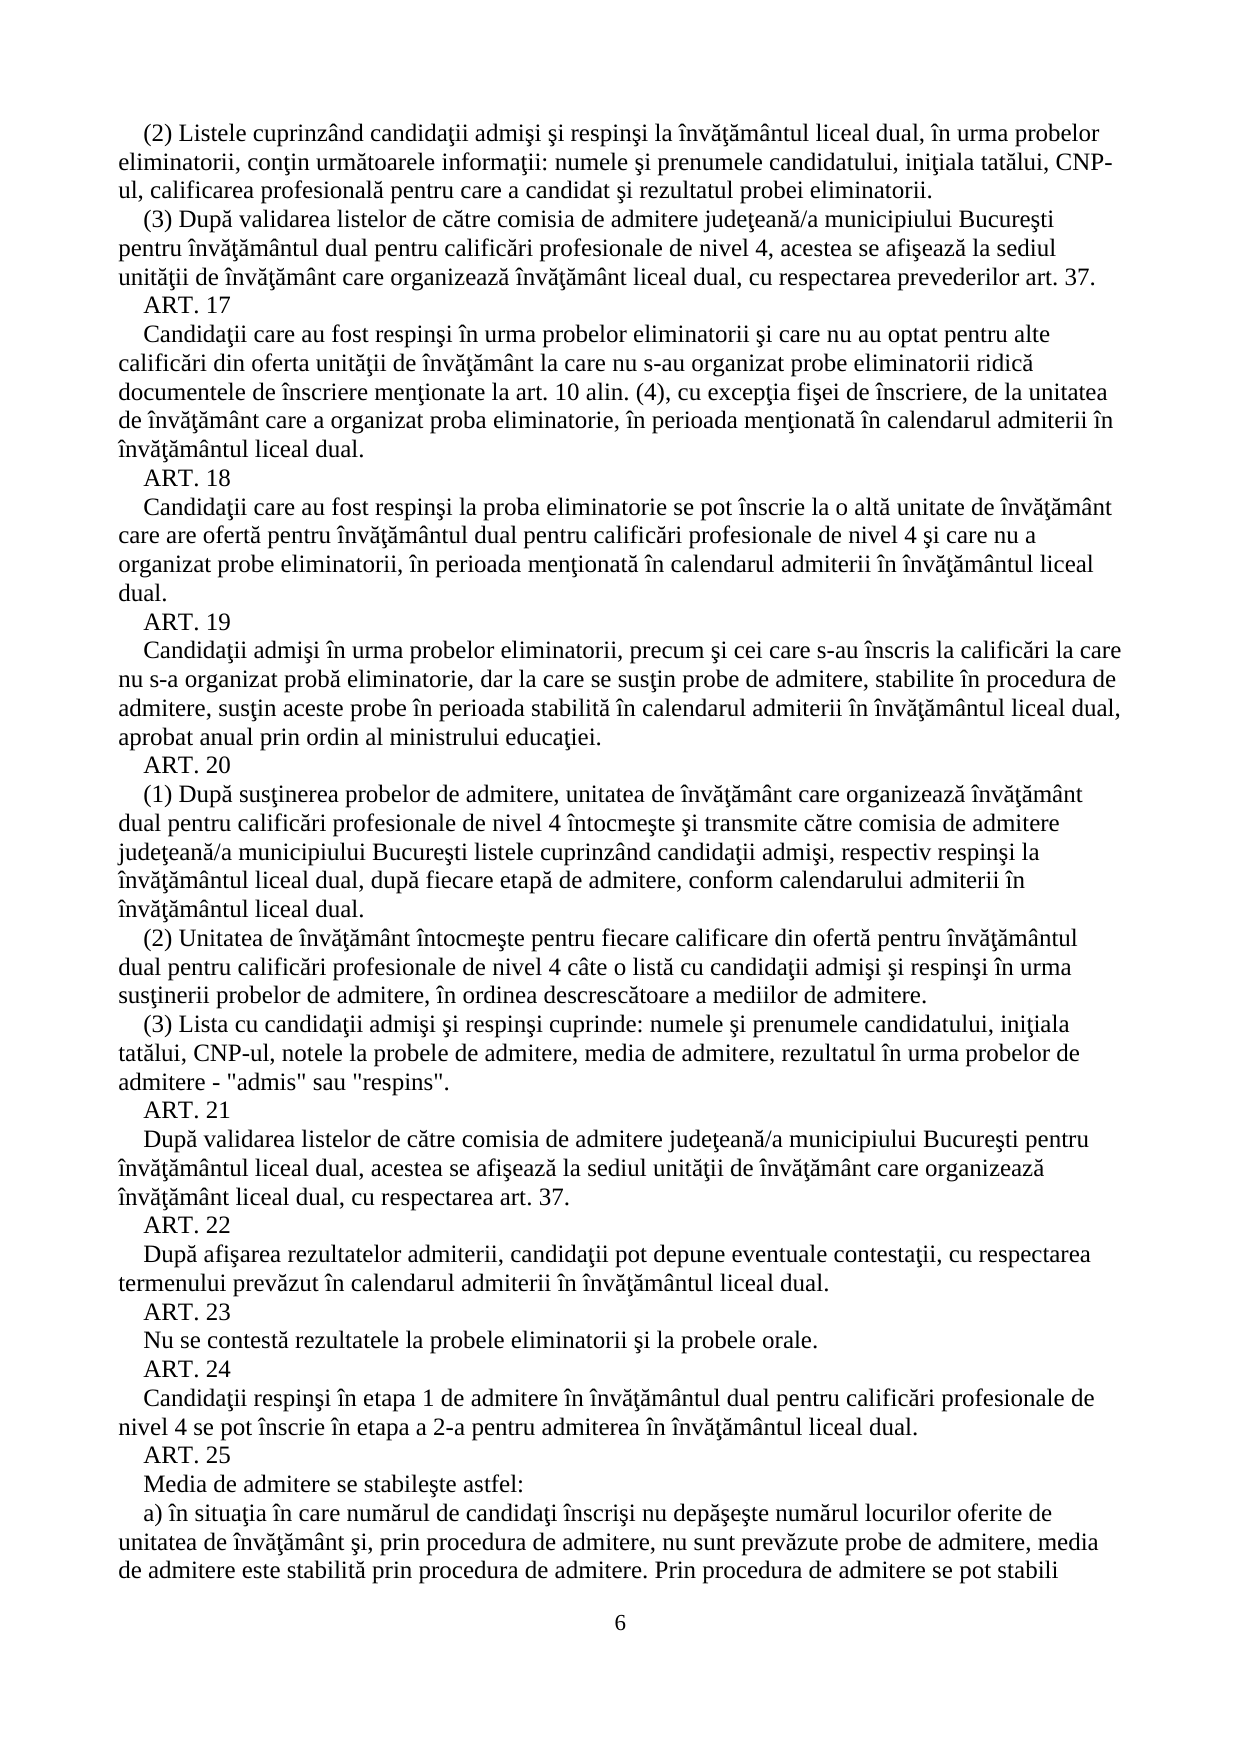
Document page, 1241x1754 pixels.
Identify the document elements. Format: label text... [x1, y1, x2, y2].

text Candidaţii respinşi în etapa 1 de admitere în învăţământul dual pentru calificări profesionale de nivel 4 se pot înscrie în etapa a 2-a pentru admiterea în învăţământul liceal dual. [118, 1383, 1122, 1441]
text ART. 18 [118, 463, 1122, 492]
text Candidaţii care au fost respinşi la proba eliminatorie se pot înscrie la o altă unitate de învăţământ care are ofertă pentru învăţământul dual pentru calificări profesionale de nivel 4 şi care nu a organizat probe eliminatorii, în perioada menţionată în calendarul admiterii în învăţământul liceal dual. [118, 492, 1122, 607]
text Media de admitere se stabileşte astfel: [118, 1469, 1122, 1498]
text ART. 23 [118, 1297, 1122, 1326]
text (3) Lista cu candidaţii admişi şi respinşi cuprinde: numele şi prenumele candidatului, iniţiala tatălui, CNP-ul, notele la probele de admitere, media de admitere, rezultatul în urma probelor de admitere - "admis" sau "respins". [118, 1009, 1122, 1096]
text (3) După validarea listelor de către comisia de admitere judeţeană/a municipiului Bucureşti pentru învăţământul dual pentru calificări profesionale de nivel 4, acestea se afişează la sediul unităţii de învăţământ care organizează învăţământ liceal dual, cu respectarea prevederilor art. 37. [118, 204, 1122, 291]
text ART. 17 [118, 291, 1122, 319]
text Nu se contestă rezultatele la probele eliminatorii şi la probele orale. [118, 1326, 1122, 1354]
text ART. 21 [118, 1096, 1122, 1124]
text ART. 20 [118, 751, 1122, 779]
text (2) Listele cuprinzând candidaţii admişi şi respinşi la învăţământul liceal dual, în urma probelor eliminatorii, conţin următoarele informaţii: numele şi prenumele candidatului, iniţiala tatălui, CNP-ul, calificarea profesională pentru care a candidat şi rezultatul probei eliminatorii. [118, 118, 1122, 204]
text Candidaţii care au fost respinşi în urma probelor eliminatorii şi care nu au optat pentru alte calificări din oferta unităţii de învăţământ la care nu s-au organizat probe eliminatorii ridică documentele de înscriere menţionate la art. 10 alin. (4), cu excepţia fişei de înscriere, de la unitatea de învăţământ care a organizat proba eliminatorie, în perioada menţionată în calendarul admiterii în învăţământul liceal dual. [118, 319, 1122, 463]
text ART. 25 [118, 1441, 1122, 1469]
text După validarea listelor de către comisia de admitere judeţeană/a municipiului Bucureşti pentru învăţământul liceal dual, acestea se afişează la sediul unităţii de învăţământ care organizează învăţământ liceal dual, cu respectarea art. 37. [118, 1124, 1122, 1211]
text ART. 22 [118, 1211, 1122, 1239]
text După afişarea rezultatelor admiterii, candidaţii pot depune eventuale contestaţii, cu respectarea termenului prevăzut în calendarul admiterii în învăţământul liceal dual. [118, 1239, 1122, 1297]
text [118, 1498, 1122, 1584]
text ART. 19 [118, 607, 1122, 636]
text Candidaţii admişi în urma probelor eliminatorii, precum şi cei care s-au înscris la calificări la care nu s-a organizat probă eliminatorie, dar la care se susţin probe de admitere, stabilite în procedura de admitere, susţin aceste probe în perioada stabilită în calendarul admiterii în învăţământul liceal dual, aprobat anual prin ordin al ministrului educaţiei. [118, 636, 1122, 751]
text ART. 24 [118, 1354, 1122, 1383]
text (1) După susţinerea probelor de admitere, unitatea de învăţământ care organizează învăţământ dual pentru calificări profesionale de nivel 4 întocmeşte şi transmite către comisia de admitere judeţeană/a municipiului Bucureşti listele cuprinzând candidaţii admişi, respectiv respinşi la învăţământul liceal dual, după fiecare etapă de admitere, conform calendarului admiterii în învăţământul liceal dual. [118, 779, 1122, 923]
text (2) Unitatea de învăţământ întocmeşte pentru fiecare calificare din ofertă pentru învăţământul dual pentru calificări profesionale de nivel 4 câte o listă cu candidaţii admişi şi respinşi în urma susţinerii probelor de admitere, în ordinea descrescătoare a mediilor de admitere. [118, 923, 1122, 1009]
